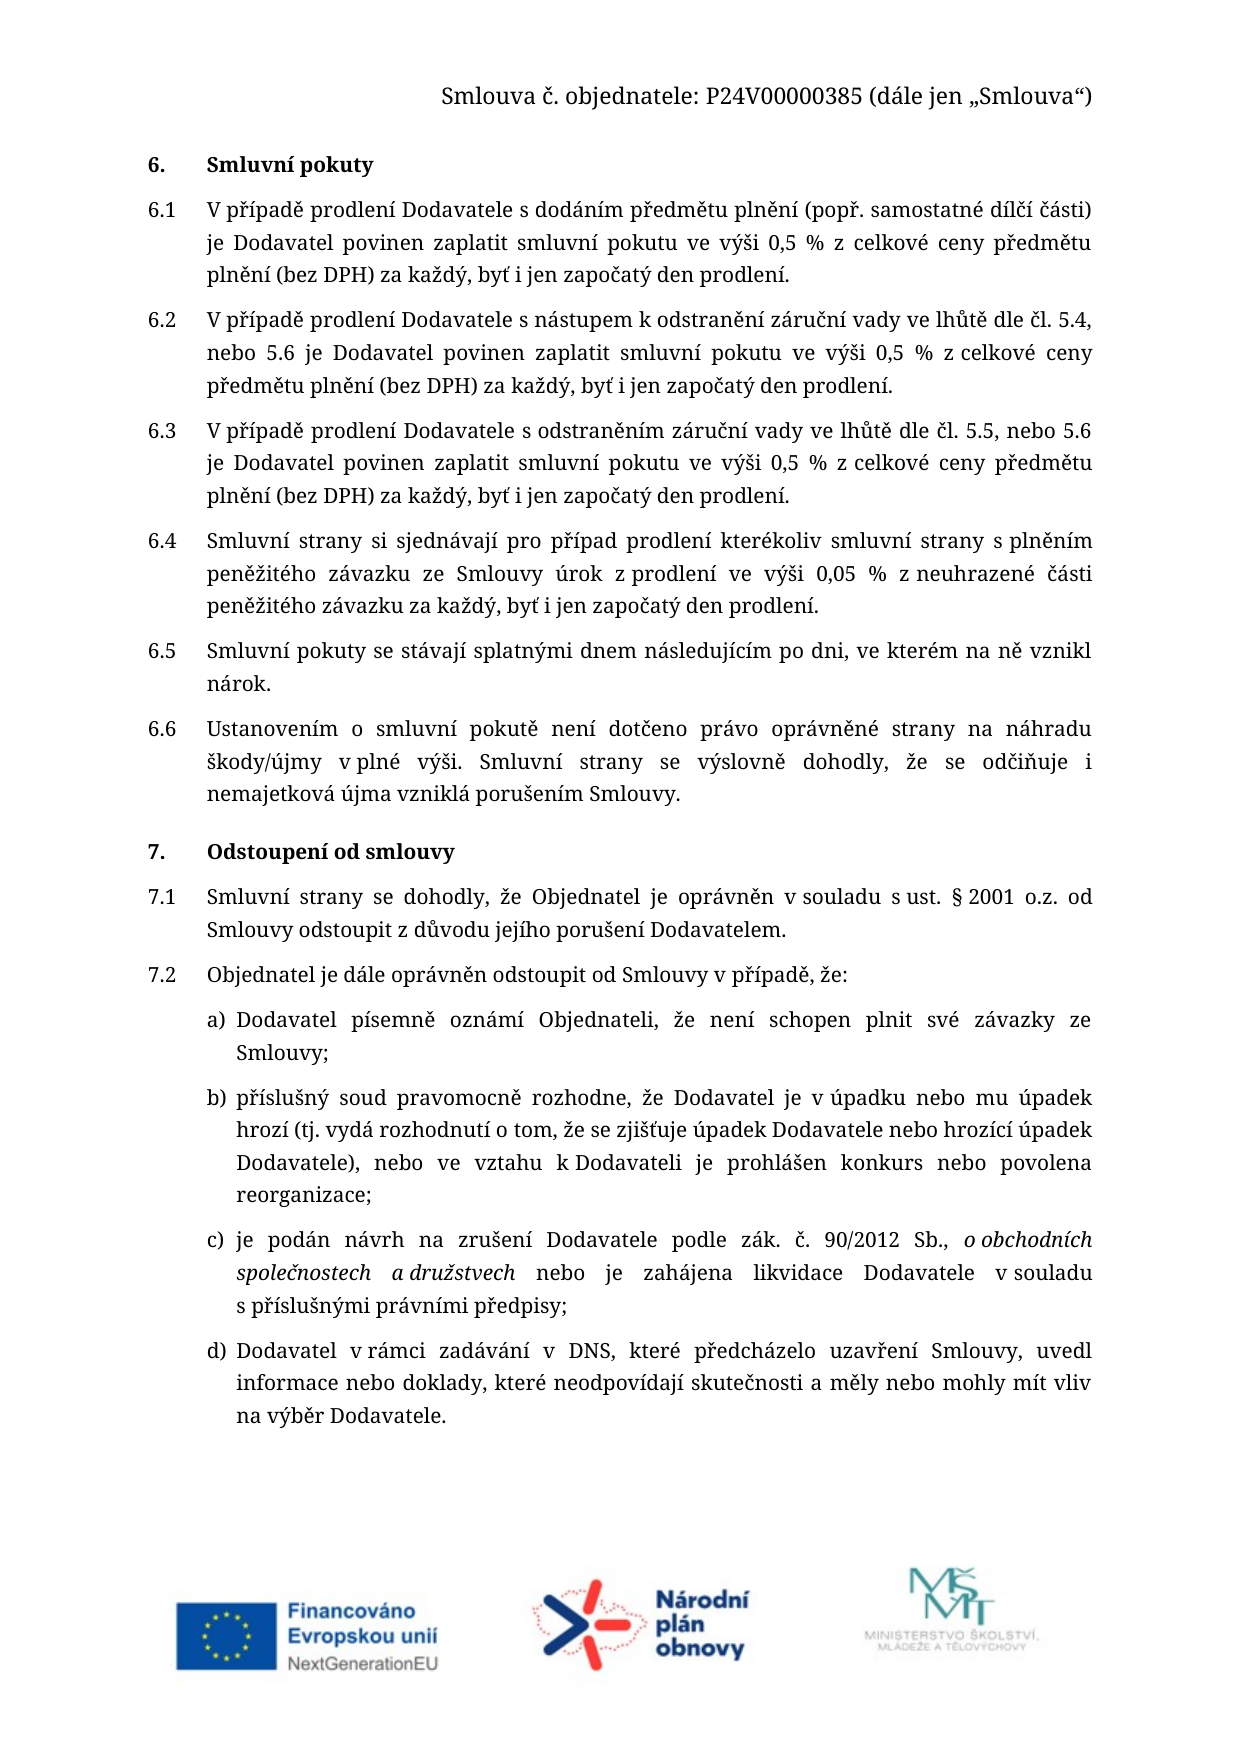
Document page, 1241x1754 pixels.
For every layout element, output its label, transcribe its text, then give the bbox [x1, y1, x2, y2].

list Odstoupení od smlouvy [148, 837, 1093, 866]
list V případě prodlení Dodavatele s dodáním předmětu plnění (popř. samostatné dílčí části) je Dodavatel povinen zaplatit smluvní pokutu ve výši 0,5 % z celkové ceny předmětu plnění (bez DPH) za každý, byť i jen započatý den prodlení. [148, 195, 1093, 289]
list Dodavatel písemně oznámí Objednateli, že není schopen plnit své závazky ze Smlouvy; [207, 1005, 1093, 1066]
list Smluvní strany si sjednávají pro případ prodlení kterékoliv smluvní strany s plněním peněžitého závazku ze Smlouvy úrok z prodlení ve výši 0,05 % z neuhrazené části peněžitého závazku za každý, byť i jen započatý den prodlení. [148, 526, 1093, 620]
list V případě prodlení Dodavatele s nástupem k odstranění záruční vady ve lhůtě dle čl. 5.4, nebo 5.6 je Dodavatel povinen zaplatit smluvní pokutu ve výši 0,5 % z celkové ceny předmětu plnění (bez DPH) za každý, byť i jen započatý den prodlení. [148, 306, 1093, 399]
list Objednatel je dále oprávněn odstoupit od Smlouvy v případě, že: [148, 960, 1093, 988]
list V případě prodlení Dodavatele s odstraněním záruční vady ve lhůtě dle čl. 5.5, nebo 5.6 je Dodavatel povinen zaplatit smluvní pokutu ve výši 0,5 % z celkové ceny předmětu plnění (bez DPH) za každý, byť i jen započatý den prodlení. [148, 416, 1093, 509]
list Smluvní pokuty [148, 150, 1093, 179]
list Ustanovením o smluvní pokutě není dotčeno právo oprávněné strany na náhradu škody/újmy v plné výši. Smluvní strany se výslovně dohodly, že se odčiňuje i nemajetková újma vzniklá porušením Smlouvy. [148, 714, 1093, 808]
list Smluvní pokuty se stávají splatnými dnem následujícím po dni, ve kterém na ně vznikl nárok. [148, 637, 1093, 698]
list příslušný soud pravomocně rozhodne, že Dodavatel je v úpadku nebo mu úpadek hrozí (tj. vydá rozhodnutí o tom, že se zjišťuje úpadek Dodavatele nebo hrozící úpadek Dodavatele), nebo ve vztahu k Dodavateli je prohlášen konkurs nebo povolena reorganizace; [207, 1083, 1093, 1209]
list je podán návrh na zrušení Dodavatele podle zák. č. 90/2012 Sb., o obchodních společnostech a družstvech nebo je zahájena likvidace Dodavatele v souladu s příslušnými právními předpisy; [207, 1226, 1093, 1319]
list Dodavatel v rámci zadávání v DNS, které předcházelo uzavření Smlouvy, uvedl informace nebo doklady, které neodpovídají skutečnosti a měly nebo mohly mít vliv na výběr Dodavatele. [207, 1336, 1093, 1429]
picture [147, 1521, 1093, 1698]
list Smluvní strany se dohodly, že Objednatel je oprávněn v souladu s ust. § 2001 o.z. od Smlouvy odstoupit z důvodu jejího porušení Dodavatelem. [148, 882, 1093, 943]
